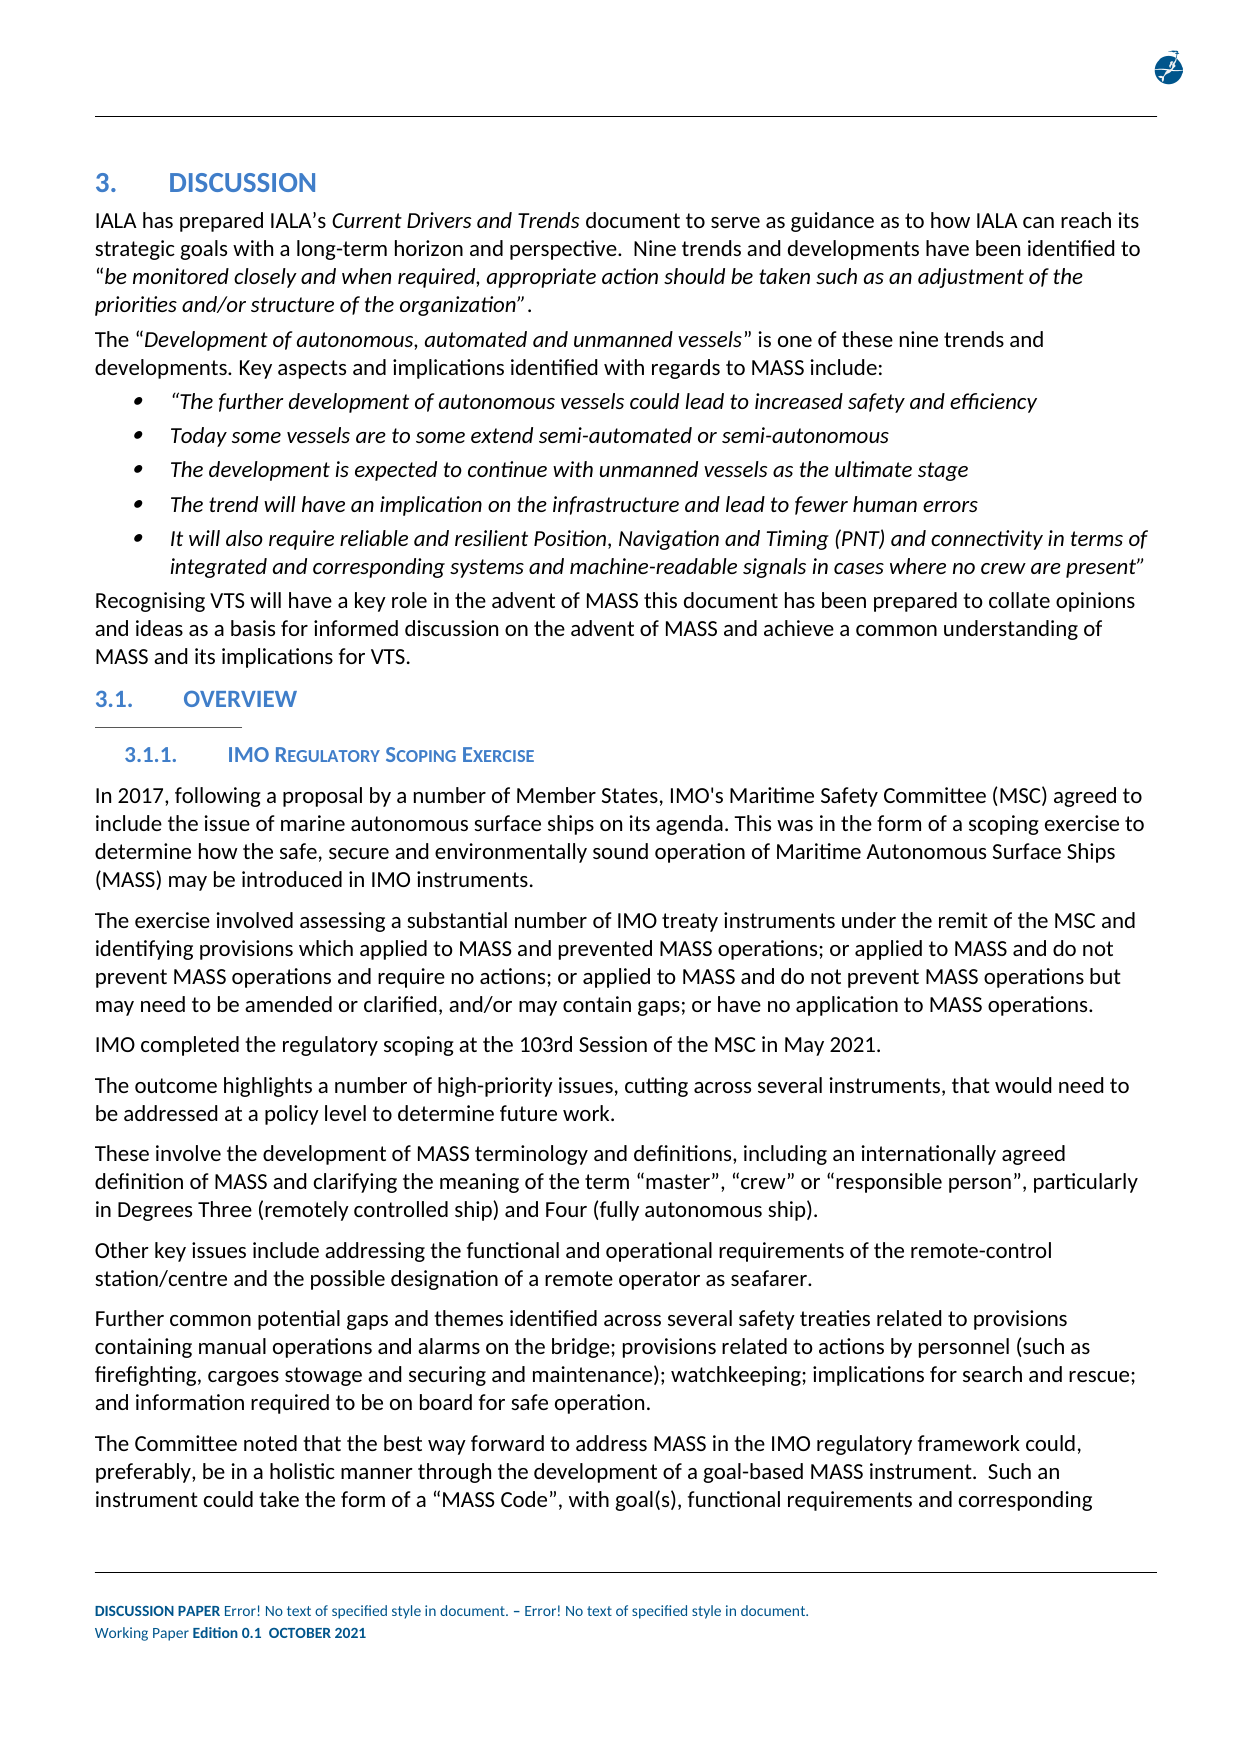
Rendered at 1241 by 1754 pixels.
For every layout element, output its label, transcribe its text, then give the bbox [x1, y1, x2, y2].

list The development is expected to continue with unmanned vessels as the ultimate stage [132, 456, 1157, 484]
subtitle IMO Regulatory Scoping Exercise [124, 741, 1157, 769]
list Today some vessels are to some extend semi-automated or semi-autonomous [132, 421, 1157, 449]
list The trend will have an implication on the infrastructure and lead to fewer human errors [132, 490, 1157, 518]
text In 2017, following a proposal by a number of Member States, IMO's Maritime Safety Committee (MSC) agreed to include the issue of marine autonomous surface ships on its agenda. This was in the form of a scoping exercise to determine how the safe, secure and environmentally sound operation of Maritime Autonomous Surface Ships (MASS) may be introduced in IMO instruments. [94, 781, 1157, 893]
list It will also require reliable and resilient Position, Navigation and Timing (PNT) and connectivity in terms of integrated and corresponding systems and machine-readable signals in cases where no crew are present” [132, 524, 1157, 580]
text Recognising VTS will have a key role in the advent of MASS this document has been prepared to collate opinions and ideas as a basis for informed discussion on the advent of MASS and achieve a common understanding of MASS and its implications for VTS. [94, 586, 1157, 671]
text IALA has prepared IALA’s Current Drivers and Trends document to serve as guidance as to how IALA can reach its strategic goals with a long-term horizon and perspective. Nine trends and developments have been identified to “be monitored closely and when required, appropriate action should be taken such as an adjustment of the priorities and/or structure of the organization”. [94, 206, 1157, 318]
text IMO completed the regulatory scoping at the 103rd Session of the MSC in May 2021. [94, 1030, 1157, 1058]
text The outcome highlights a number of high-priority issues, cutting across several instruments, that would need to be addressed at a policy level to determine future work. [94, 1071, 1157, 1127]
text The “Development of autonomous, automated and unmanned vessels” is one of these nine trends and developments. Key aspects and implications identified with regards to MASS include: [94, 325, 1157, 381]
text Further common potential gaps and themes identified across several safety treaties related to provisions containing manual operations and alarms on the bridge; provisions related to actions by personnel (such as firefighting, cargoes stowage and securing and maintenance); watchkeeping; implications for search and rescue; and information required to be on board for safe operation. [94, 1304, 1157, 1417]
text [94, 1429, 1157, 1513]
list “The further development of autonomous vessels could lead to increased safety and efficiency [132, 387, 1157, 415]
picture [1123, 0, 1241, 119]
text The exercise involved assessing a substantial number of IMO treaty instruments under the remit of the MSC and identifying provisions which applied to MASS and prevented MASS operations; or applied to MASS and do not prevent MASS operations and require no actions; or applied to MASS and do not prevent MASS operations but may need to be amended or clarified, and/or may contain gaps; or have no application to MASS operations. [94, 906, 1157, 1018]
subtitle DISCUSSION [94, 164, 1157, 200]
subtitle Overview [94, 683, 1157, 713]
text Other key issues include addressing the functional and operational requirements of the remote-control station/centre and the possible designation of a remote operator as seafarer. [94, 1236, 1157, 1292]
text These involve the development of MASS terminology and definitions, including an internationally agreed definition of MASS and clarifying the meaning of the term “master”, “crew” or “responsible person”, particularly in Degrees Three (remotely controlled ship) and Four (fully autonomous ship). [94, 1139, 1157, 1223]
